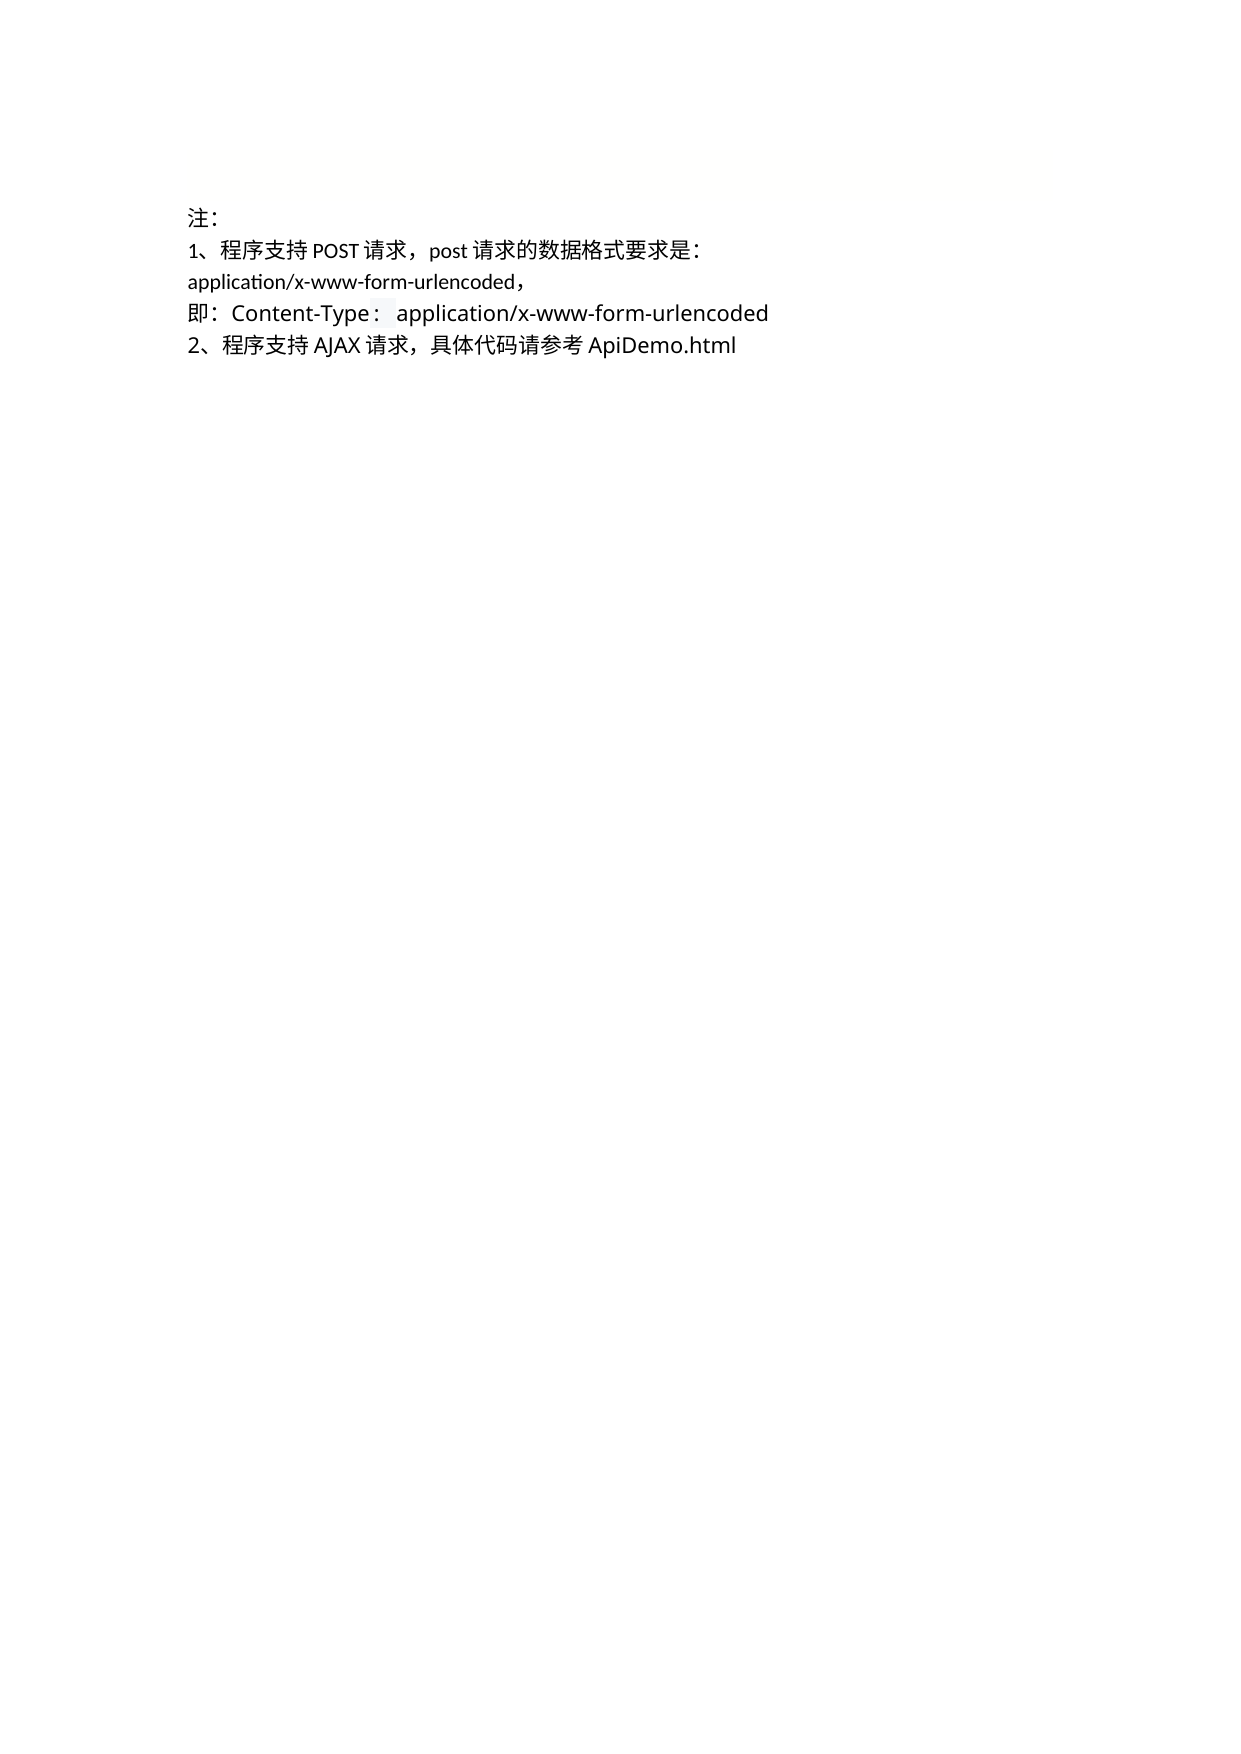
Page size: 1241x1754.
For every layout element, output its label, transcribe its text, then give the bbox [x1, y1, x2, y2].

text 注： [187, 201, 1053, 233]
text application/x-www-form-urlencoded， [187, 264, 1053, 296]
text 即：Content-Type: application/x-www-form-urlencoded [187, 296, 1053, 328]
text 2、程序支持AJAX请求，具体代码请参考ApiDemo.html [187, 328, 1053, 359]
text 1、程序支持POST请求，post请求的数据格式要求是： [187, 233, 1053, 264]
